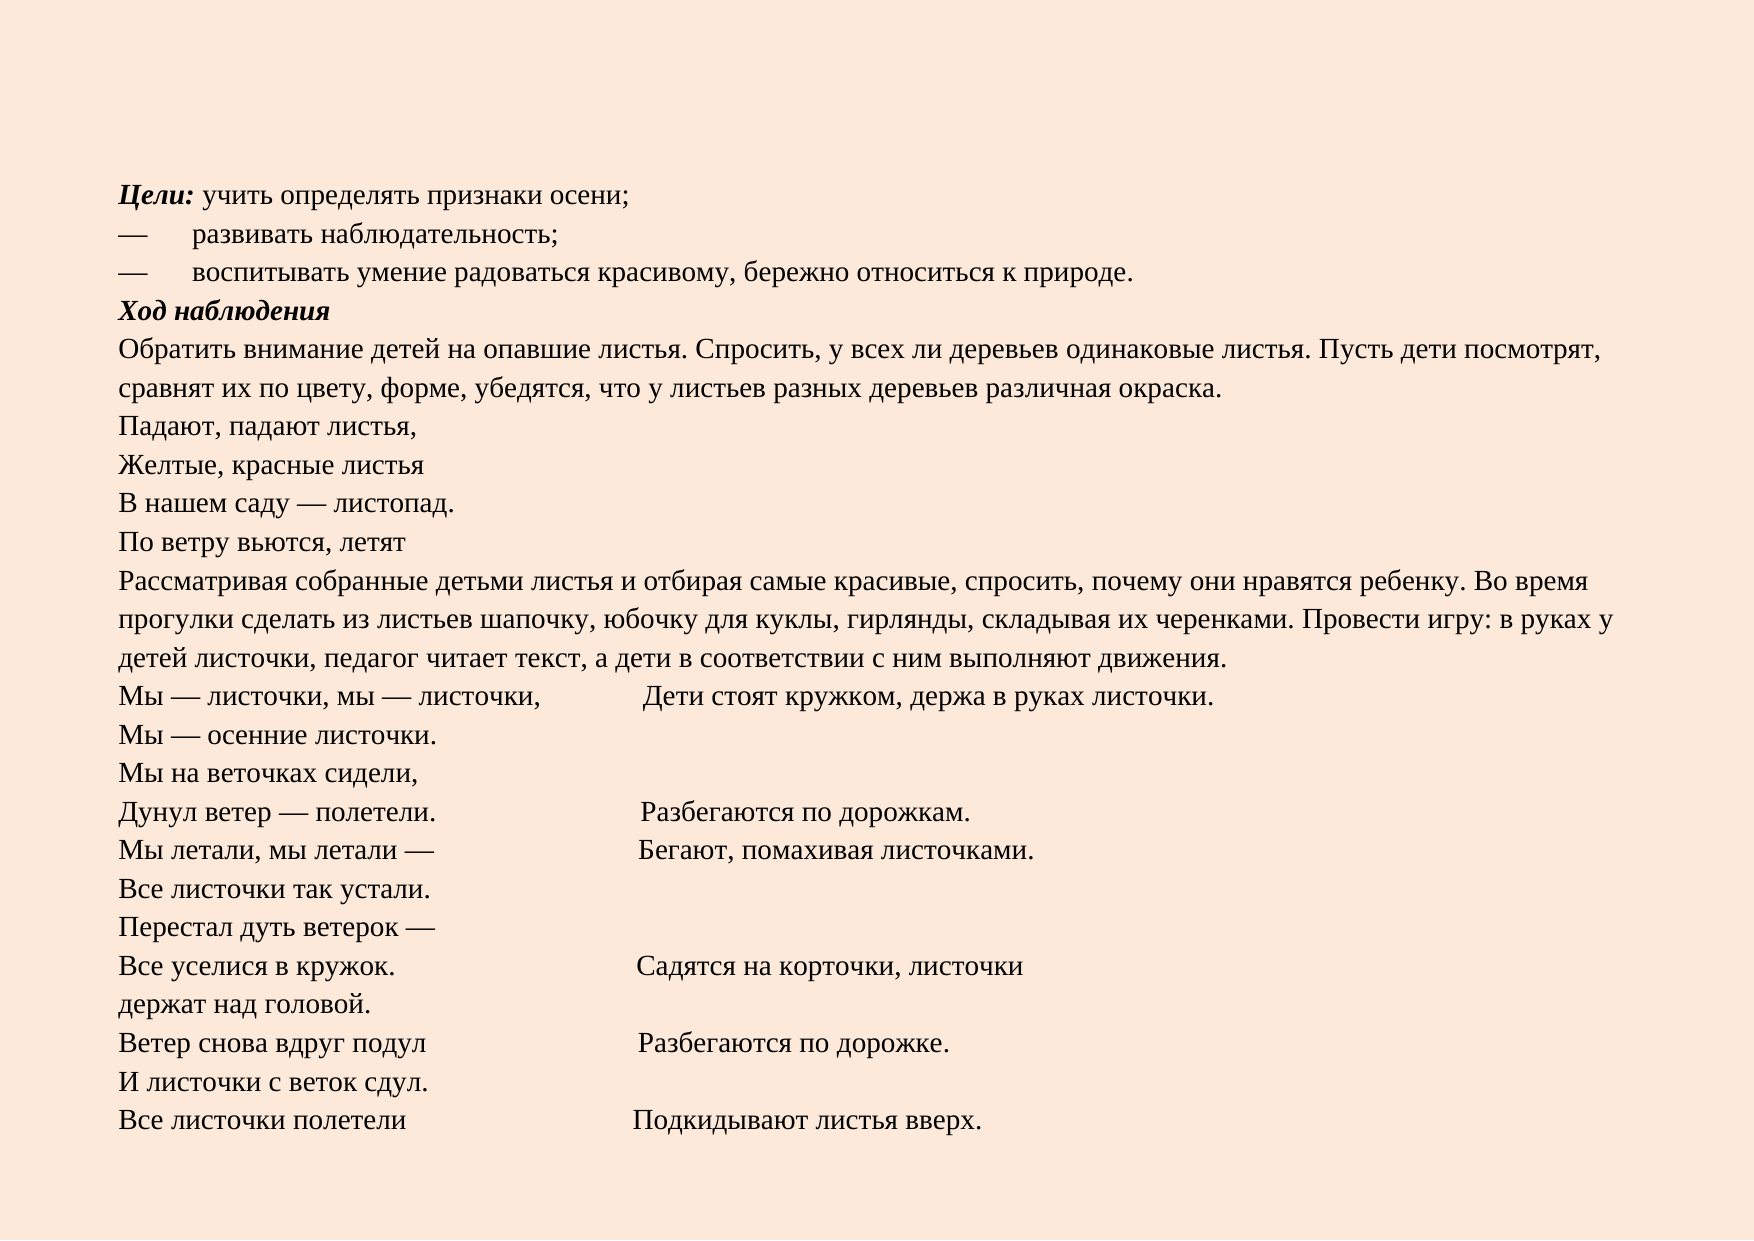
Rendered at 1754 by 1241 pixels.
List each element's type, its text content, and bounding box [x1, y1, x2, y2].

text Мы на веточках сидели, [118, 755, 1636, 789]
text По ветру вьются, летят [118, 524, 1636, 558]
text держат над головой. [118, 987, 1636, 1020]
text Мы — осенние листочки. [118, 717, 1636, 750]
text Перестал дуть ветерок — [118, 909, 1636, 943]
text Ветер снова вдруг подул Разбегаются по дорожке. [118, 1025, 1636, 1059]
text И листочки с веток сдул. [118, 1064, 1636, 1097]
text — воспитывать умение радоваться красивому, бережно относиться к природе. [118, 254, 1636, 288]
text В нашем саду — листопад. [118, 486, 1636, 519]
text Желтые, красные листья [118, 447, 1636, 481]
text Рассматривая собранные детьми листья и отбирая самые красивые, спросить, почему они нравятся ребенку. Во время прогулки сделать из листьев шапочку, юбочку для куклы, гирлянды, складывая их черенками. Провести игру: в руках у детей листочки, педагог читает текст, а дети в соответствии с ним выполняют движения. [118, 563, 1636, 673]
text Обратить внимание детей на опавшие листья. Спросить, у всех ли деревьев одинаковые листья. Пусть дети посмотрят, сравнят их по цвету, форме, убедятся, что у листьев разных деревьев различная окраска. [118, 331, 1636, 403]
text Мы — листочки, мы — листочки, Дети стоят кружком, держа в руках листочки. [118, 678, 1636, 712]
text Все листочки так устали. [118, 871, 1636, 904]
text Падают, падают листья, [118, 408, 1636, 442]
text Ход наблюдения [118, 293, 1636, 326]
text — развивать наблюдательность; [118, 216, 1636, 249]
text Цели: учить определять признаки осени; [118, 177, 1636, 211]
text Дунул ветер — полетели. Разбегаются по дорожкам. [118, 794, 1636, 827]
text Мы летали, мы летали — Бегают, помахивая листочками. [118, 832, 1636, 866]
text Все листочки полетели Подкидывают листья вверх. [118, 1102, 1636, 1136]
text Все уселися в кружок. Садятся на корточки, листочки [118, 948, 1636, 982]
